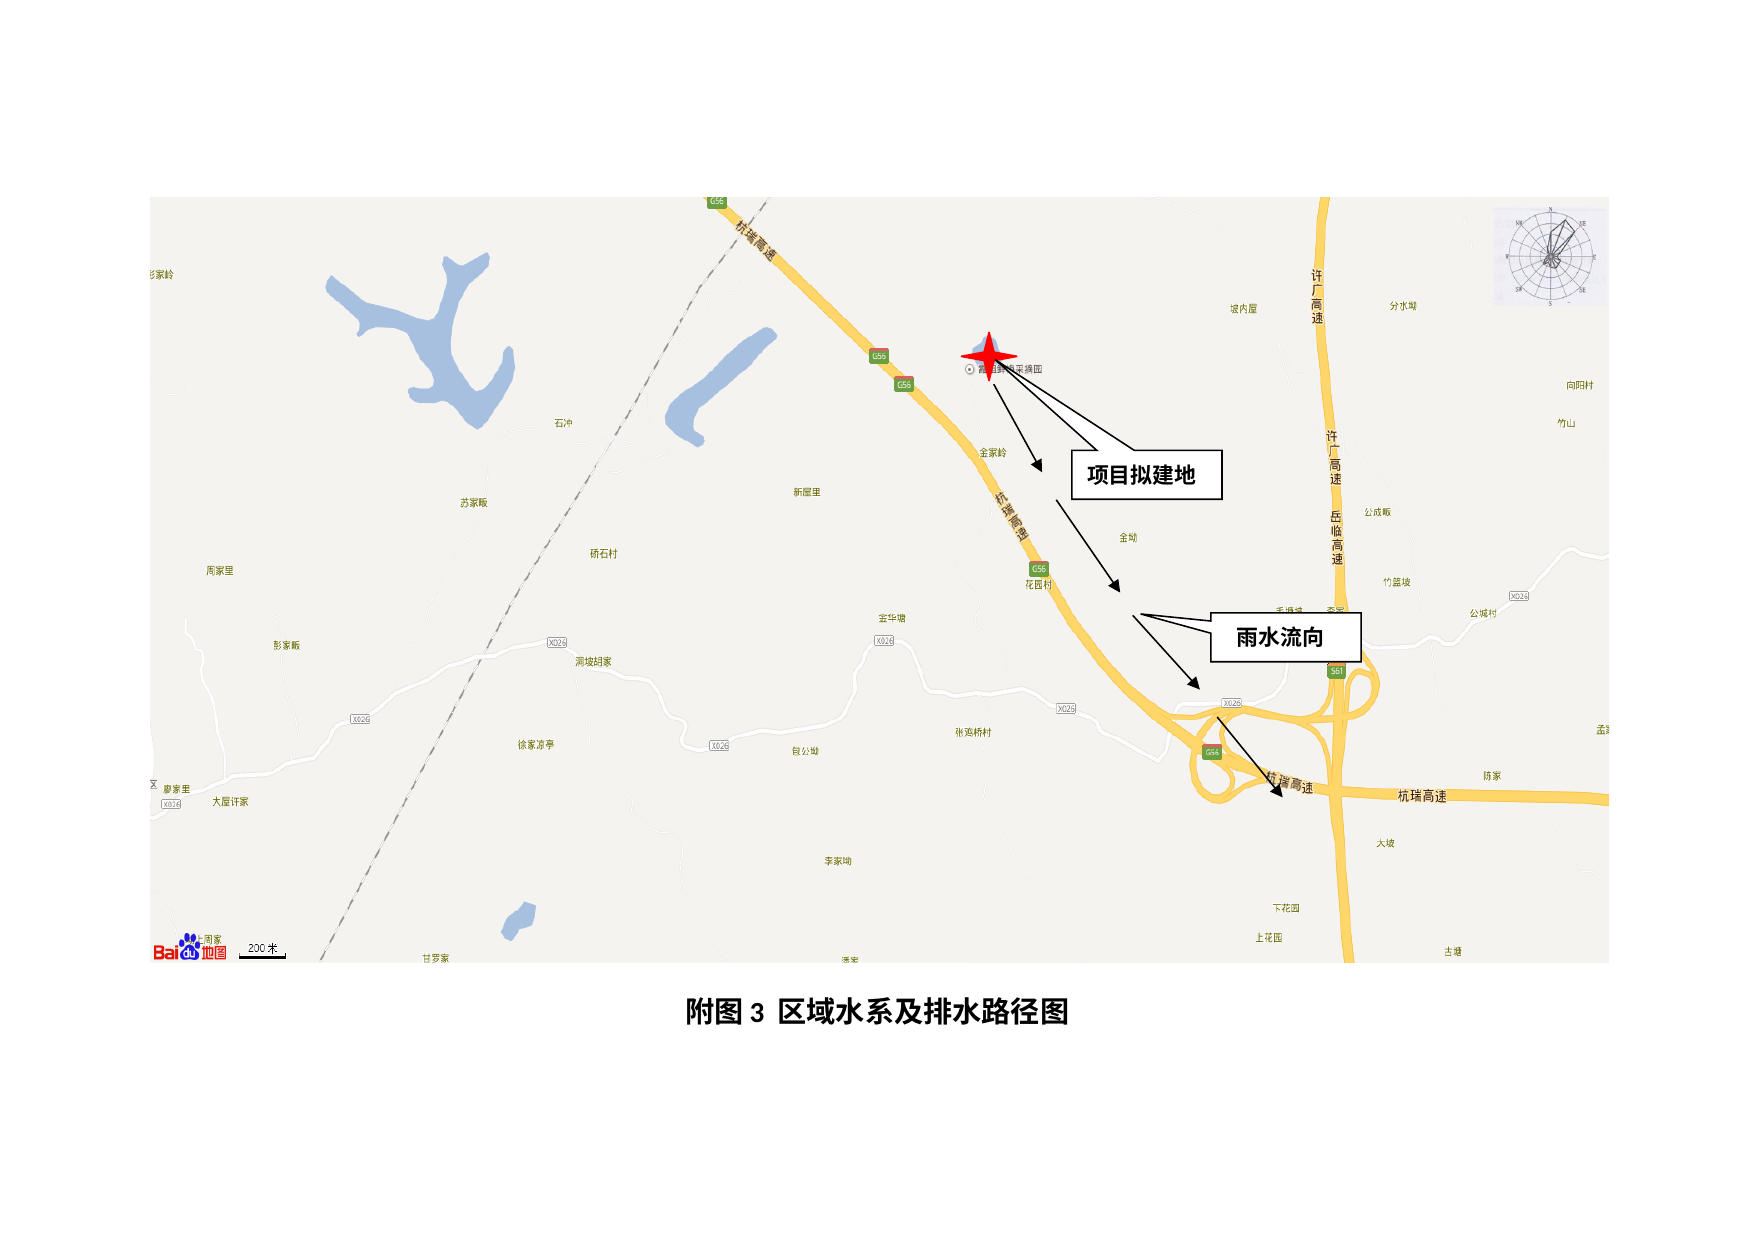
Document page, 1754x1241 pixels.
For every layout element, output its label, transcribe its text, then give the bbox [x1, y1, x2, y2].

text 附图3 区域水系及排水路径图 [150, 978, 1604, 1043]
picture [150, 197, 1610, 963]
